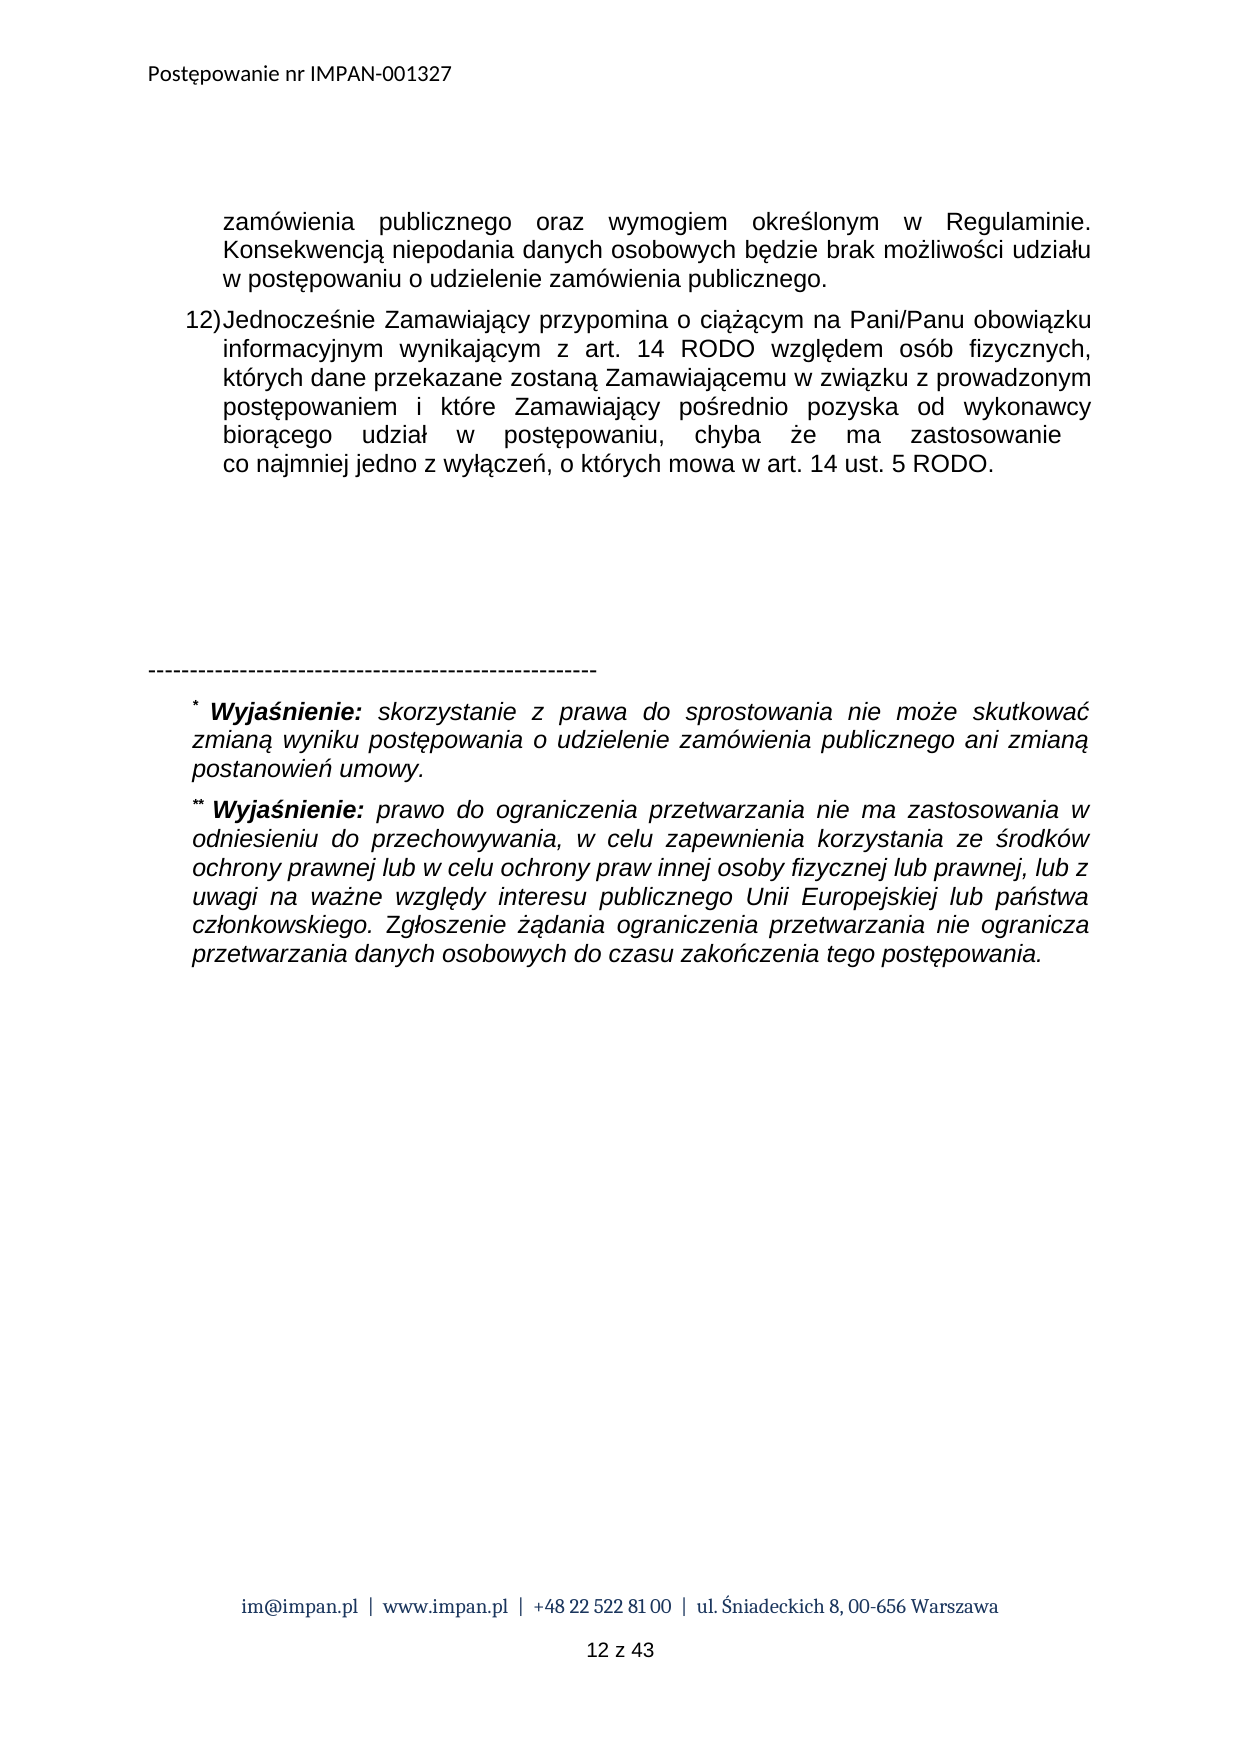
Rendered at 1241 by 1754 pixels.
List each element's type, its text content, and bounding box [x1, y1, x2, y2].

list Jednocześnie Zamawiający przypomina o ciążącym na Pani/Panu obowiązku informacyjnym wynikającym z art. 14 RODO względem osób fizycznych, których dane przekazane zostaną Zamawiającemu w związku z prowadzonym postępowaniem i które Zamawiający pośrednio pozyska od wykonawcy biorącego udział w postępowaniu, chyba że ma zastosowanie co najmniej jedno z wyłączeń, o których mowa w art. 14 ust. 5 RODO. [185, 306, 1093, 478]
text * Wyjaśnienie: skorzystanie z prawa do sprostowania nie może skutkować zmianą wyniku postępowania o udzielenie zamówienia publicznego ani zmianą postanowień umowy. [192, 697, 1093, 783]
text ** Wyjaśnienie: prawo do ograniczenia przetwarzania nie ma zastosowania w odniesieniu do przechowywania, w celu zapewnienia korzystania ze środków ochrony prawnej lub w celu ochrony praw innej osoby fizycznej lub prawnej, lub z uwagi na ważne względy interesu publicznego Unii Europejskiej lub państwa członkowskiego. Zgłoszenie żądania ograniczenia przetwarzania nie ogranicza przetwarzania danych osobowych do czasu zakończenia tego postępowania. [192, 796, 1093, 968]
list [185, 207, 1093, 293]
text ------------------------------------------------------ [148, 656, 1093, 684]
